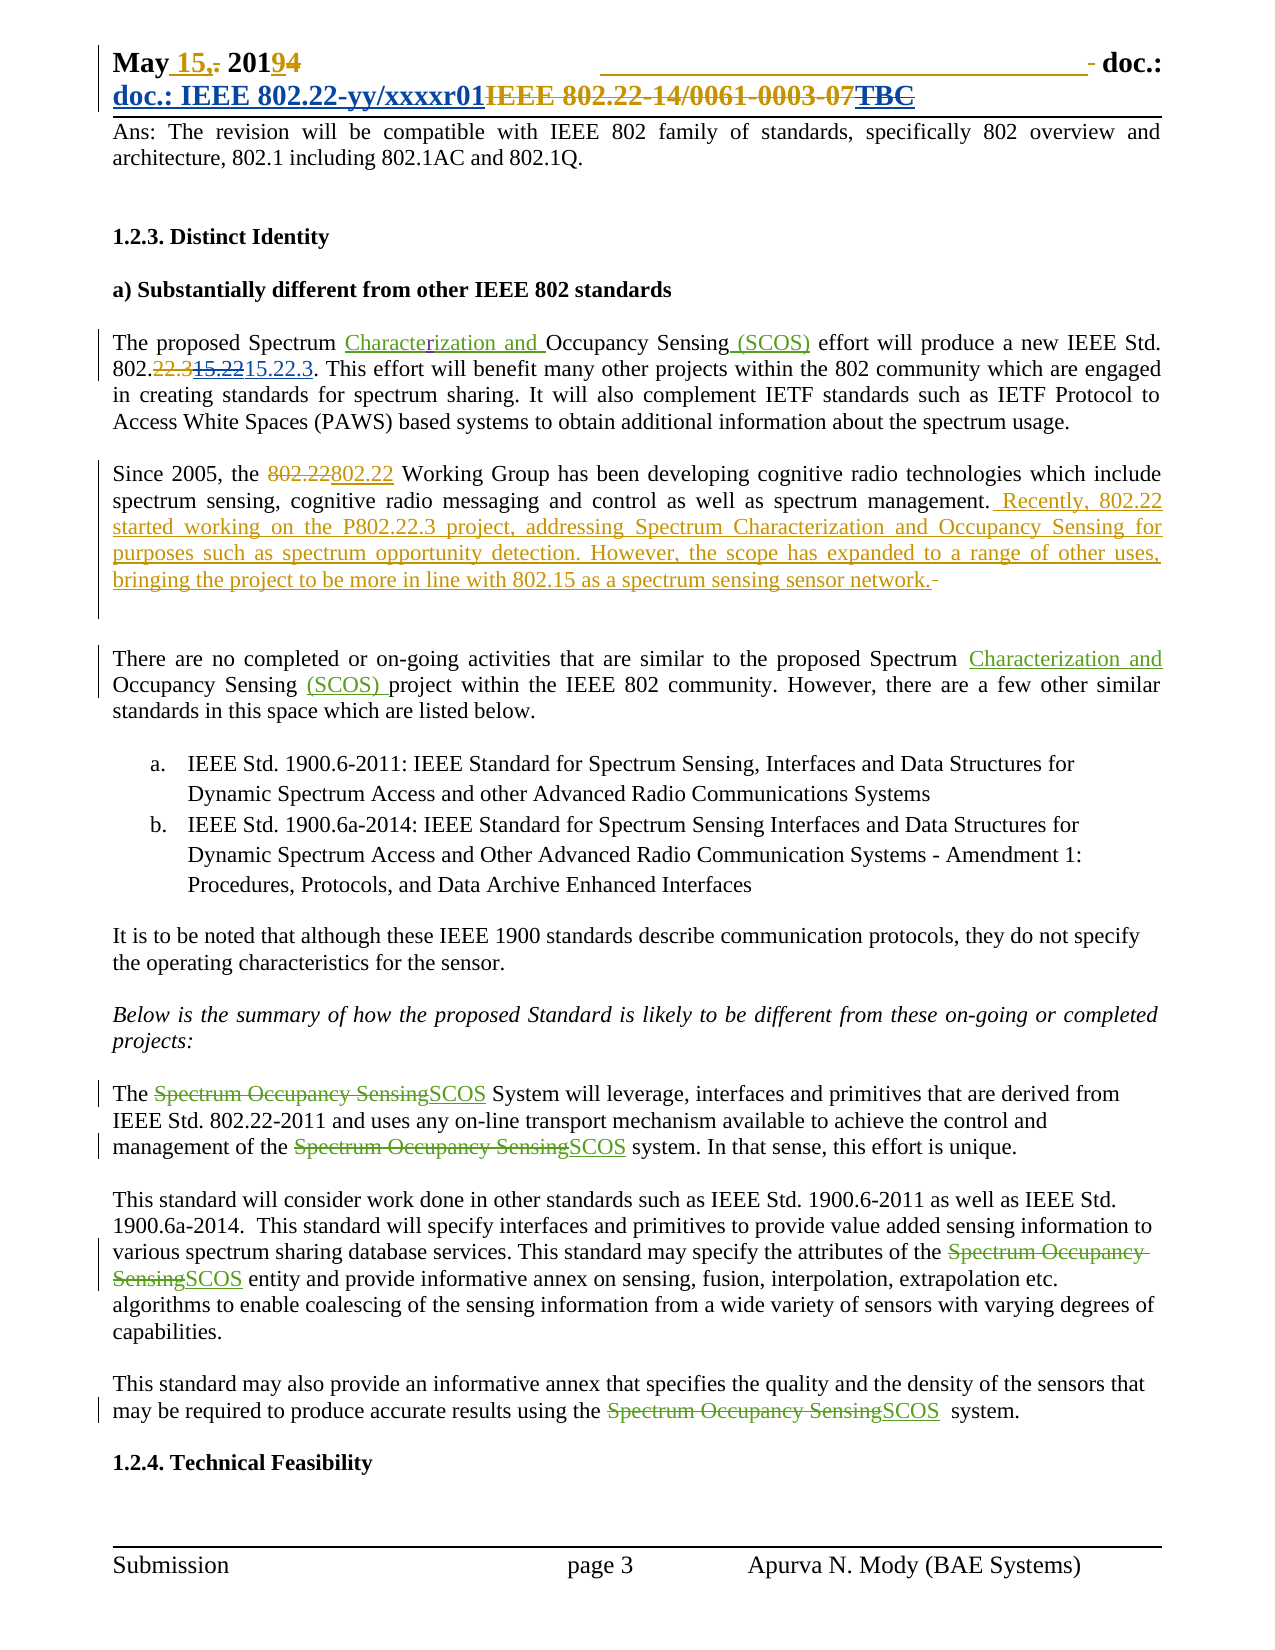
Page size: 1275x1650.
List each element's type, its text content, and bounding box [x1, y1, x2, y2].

text This standard will consider work done in other standards such as IEEE Std. 1900.6-2011 as well as IEEE Std. 1900.6a-2014. This standard will specify interfaces and primitives to provide value added sensing information to various spectrum sharing database services. This standard may specify the attributes of the entity and provide informative annex on sensing, fusion, interpolation, extrapolation etc. algorithms to enable coalescing of the sensing information from a wide variety of sensors with varying degrees of capabilities. [112, 1186, 1162, 1344]
list IEEE Std. 1900.6a-2014: IEEE Standard for Spectrum Sensing Interfaces and Data Structures for Dynamic Spectrum Access and Other Advanced Radio Communication Systems - Amendment 1: Procedures, Protocols, and Data Archive Enhanced Interfaces [150, 811, 1162, 897]
text Since 2005, the Working Group has been developing cognitive radio technologies which include spectrum sensing, cognitive radio messaging and control as well as spectrum management. [112, 460, 1162, 536]
text Ans: The revision will be compatible with IEEE 802 family of standards, specifically 802 overview and architecture, 802.1 including 802.1AC and 802.1Q. [112, 118, 1162, 171]
text 1.2.3. Distinct Identity [112, 223, 1162, 249]
text This standard may also provide an informative annex that specifies the quality and the density of the sensors that may be required to produce accurate results using the system. [112, 1370, 1162, 1423]
text 1.2.4. Technical Feasibility [112, 1449, 1162, 1476]
text The proposed Spectrum Occupancy Sensing effort will produce a new IEEE Std. 802.. This effort will benefit many other projects within the 802 community which are engaged in creating standards for spectrum sharing. It will also complement IETF standards such as IETF Protocol to Access White Spaces (PAWS) based systems to obtain additional information about the spectrum usage. [112, 329, 1162, 434]
text There are no completed or on-going activities that are similar to the proposed Spectrum Occupancy Sensing project within the IEEE 802 community. However, there are a few other similar standards in this space which are listed below. [112, 645, 1162, 724]
text It is to be noted that although these IEEE 1900 standards describe communication protocols, they do not specify the operating characteristics for the sensor. [112, 922, 1162, 975]
text Below is the summary of how the proposed Standard is likely to be different from these on-going or completed projects: [112, 1001, 1162, 1054]
list IEEE Std. 1900.6-2011: IEEE Standard for Spectrum Sensing, Interfaces and Data Structures for Dynamic Spectrum Access and other Advanced Radio Communications Systems [150, 750, 1162, 807]
text Since 2005, the Working Group has been developing cognitive radio technologies which include spectrum sensing, cognitive radio messaging and control as well as spectrum management. [112, 537, 1162, 592]
text The System will leverage, interfaces and primitives that are derived from IEEE Std. 802.22-2011 and uses any on-line transport mechanism available to achieve the control and management of the system. In that sense, this effort is unique. [112, 1080, 1162, 1159]
text a) Substantially different from other IEEE 802 standards [112, 276, 1162, 302]
